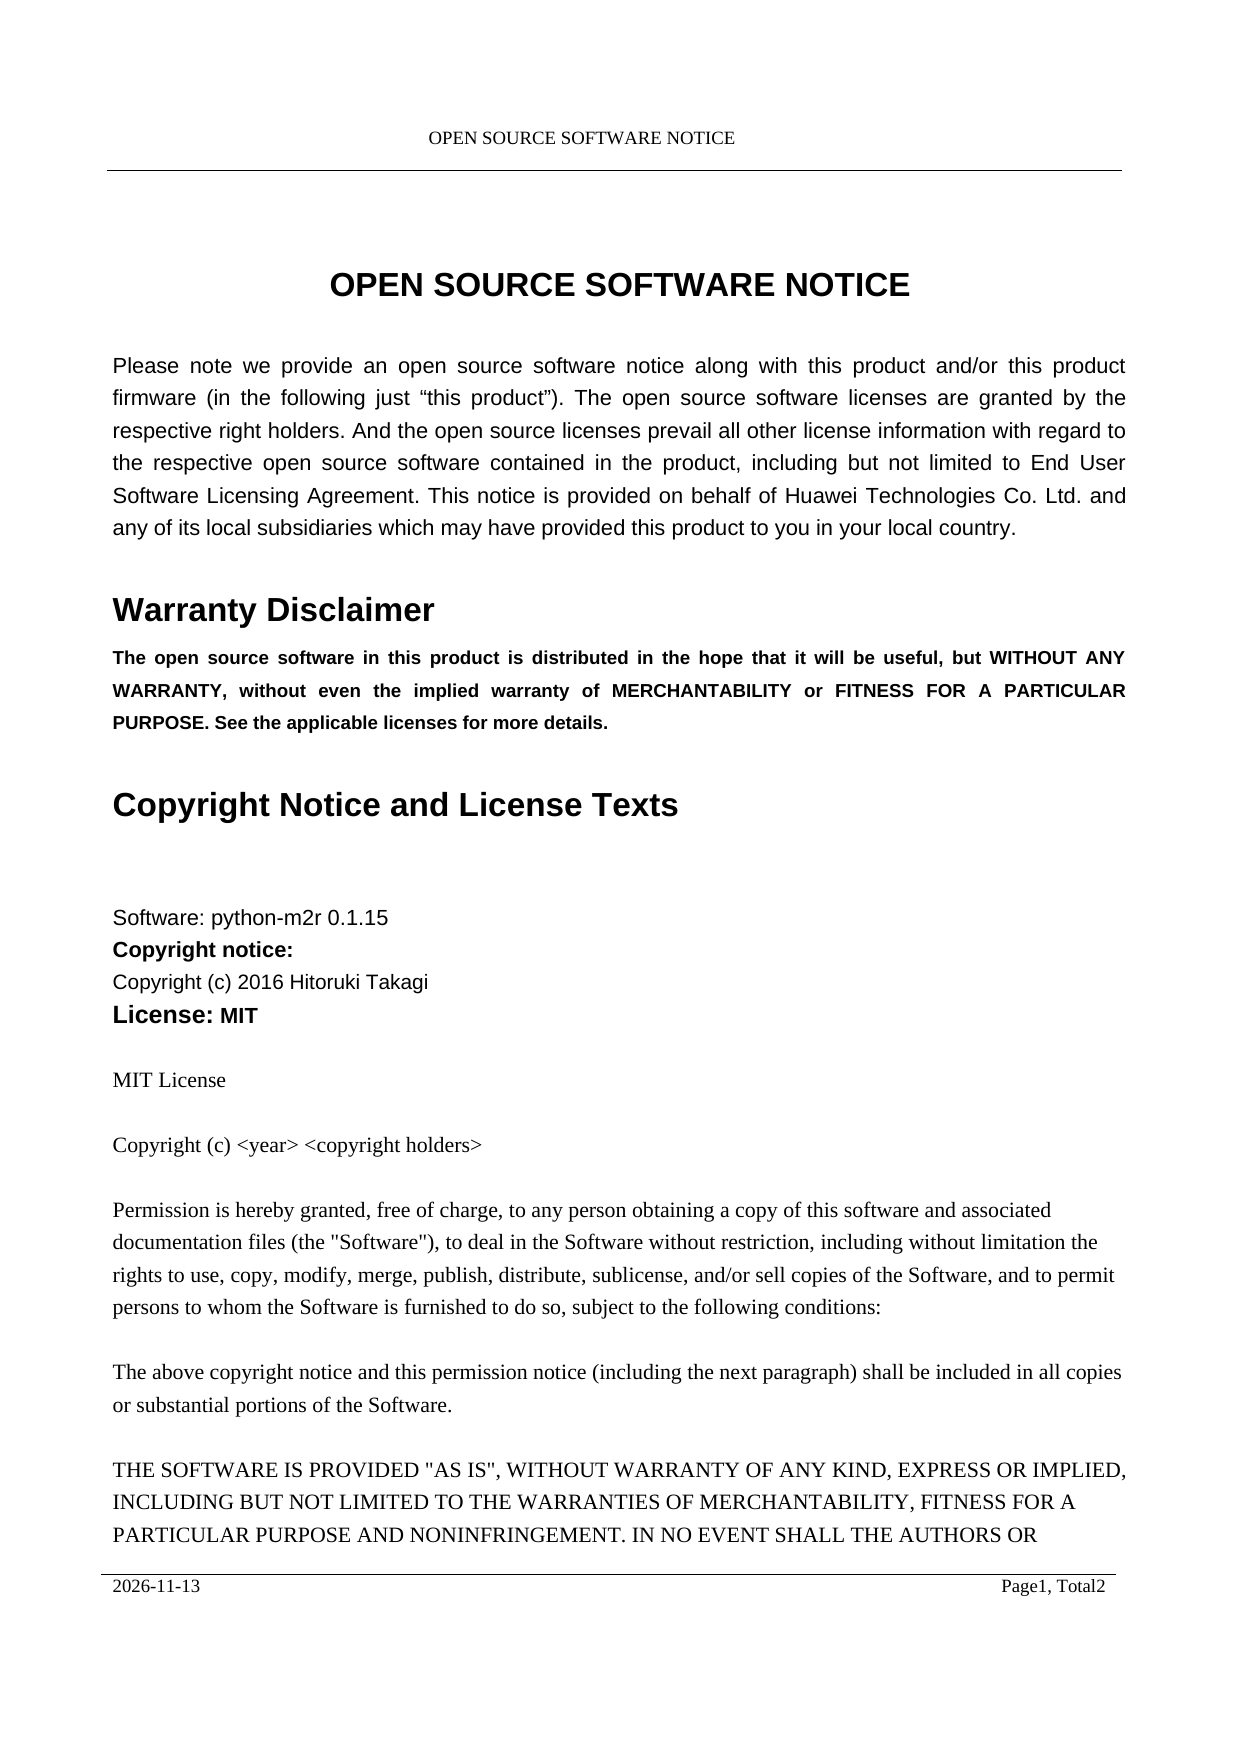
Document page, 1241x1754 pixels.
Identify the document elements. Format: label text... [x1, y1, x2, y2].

text Please note we provide an open source software notice along with this product and/or this product firmware (in the following just “this product”). The open source software licenses are granted by the respective right holders. And the open source licenses prevail all other license information with regard to the respective open source software contained in the product, including but not limited to End User Software Licensing Agreement. This notice is provided on behalf of Huawei Technologies Co. Ltd. and any of its local subsidiaries which may have provided this product to you in your local country. [112, 349, 1128, 544]
text The open source software in this product is distributed in the hope that it will be useful, but WITHOUT ANY WARRANTY, without even the implied warranty of MERCHANTABILITY or FITNESS FOR A PARTICULAR PURPOSE. See the applicable licenses for more details. [112, 641, 1128, 739]
text Copyright Notice and License Texts [112, 771, 1128, 836]
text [112, 998, 1128, 1551]
text Warranty Disclaimer [112, 576, 1128, 641]
text Copyright notice: [112, 933, 1128, 966]
text Software: python-m2r 0.1.15 [112, 901, 1128, 933]
text OPEN SOURCE SOFTWARE NOTICE [112, 251, 1128, 316]
text Copyright (c) 2016 Hitoruki Takagi [112, 966, 1128, 998]
